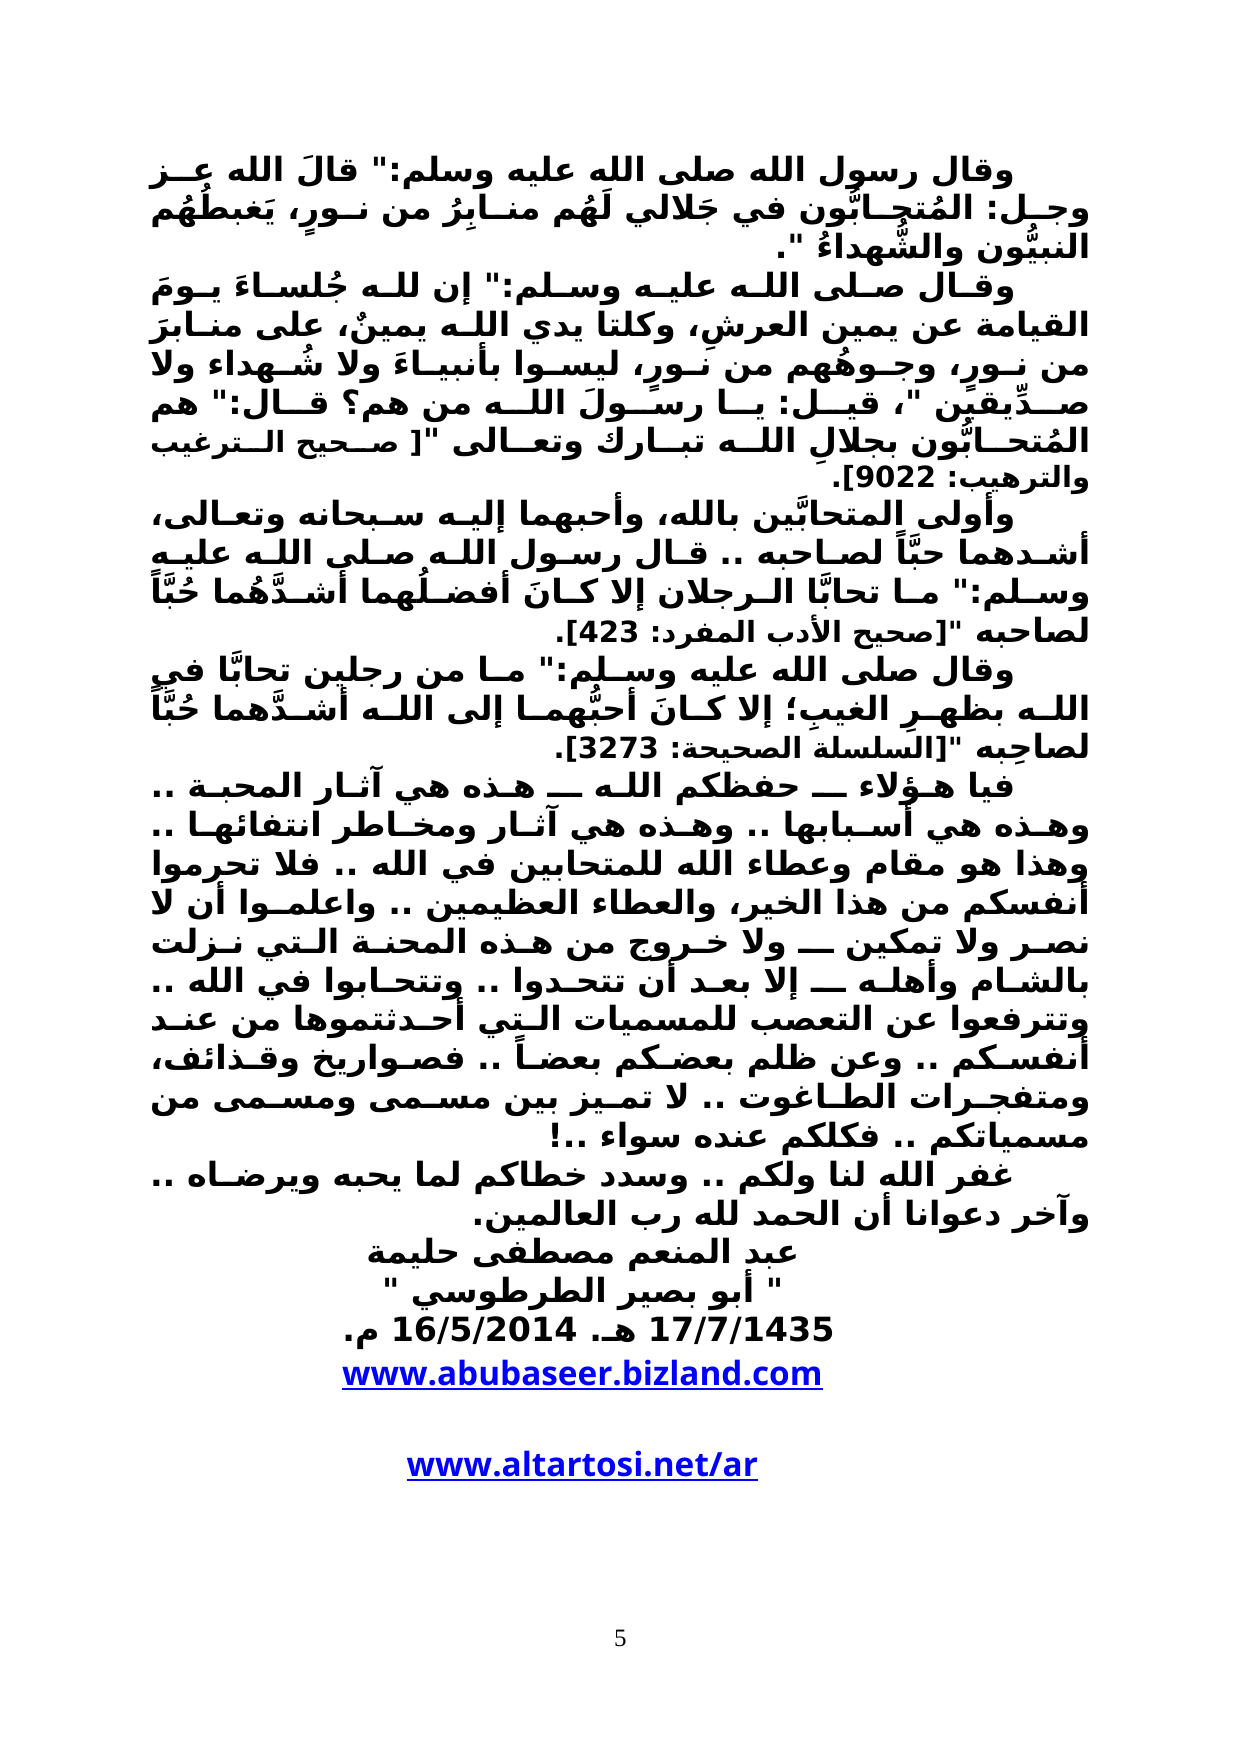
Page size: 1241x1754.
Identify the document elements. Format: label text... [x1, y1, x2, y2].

text " أبو بصير الطرطوسي " [150, 1272, 1090, 1311]
text عبد المنعم مصطفى حليمة [150, 1233, 1090, 1272]
text غفر الله لنا ولكم .. وسدد خطاكم لما يحبه ويرضاه .. وآخر دعوانا أن الحمد لله رب العالمين. [150, 1155, 1090, 1233]
text www.abubaseer.bizland.com [150, 1349, 1090, 1395]
text وقال رسول الله صلى الله عليه وسلم:" قالَ الله عز وجل: المُتحابُّون في جَلالي لَهُم منابِرُ من نورٍ، يَغبطُهُم النبيُّون والشُّهداءُ ". [150, 150, 1090, 267]
text www.altartosi.net/ar [150, 1440, 1090, 1486]
text وقال صلى الله عليه وسلم:" ما من رجلين تحابَّا في الله بظهرِ الغيبِ؛ إلا كانَ أحبُّهما إلى الله أشدَّهما حُبَّاً لصاحِبه "[السلسلة الصحيحة: 3273]. [150, 650, 1090, 767]
text وقال صلى الله عليه وسلم:" إن لله جُلساءَ يومَ القيامة عن يمين العرشِ، وكلتا يدي الله يمينٌ، على منابرَ من نورٍ، وجوهُهم من نورٍ، ليسوا بأنبياءَ ولا شُهداء ولا صدِّيقين "، قيل: يا رسولَ الله من هم؟ قال:" هم المُتحابُّون بجلالِ الله تبارك وتعالى "[ صحيح الترغيب والترهيب: 9022]. [150, 267, 1090, 495]
text فيا هؤلاء ــ حفظكم الله ــ هذه هي آثار المحبة .. وهذه هي أسبابها .. وهذه هي آثار ومخاطر انتفائها .. وهذا هو مقام وعطاء الله للمتحابين في الله .. فلا تحرموا أنفسكم من هذا الخير، والعطاء العظيمين .. واعلموا أن لا نصر ولا تمكين ــ ولا خروج من هذه المحنة التي نزلت بالشام وأهله ــ إلا بعد أن تتحدوا .. وتتحابوا في الله .. وتترفعوا عن التعصب للمسميات التي أحدثتموها من عند أنفسكم .. وعن ظلم بعضكم بعضاً .. فصواريخ وقذائف، ومتفجرات الطاغوت .. لا تميز بين مسمى ومسمى من مسمياتكم .. فكلكم عنده سواء ..! [150, 767, 1090, 1155]
text وأولى المتحابَّين بالله، وأحبهما إليه سبحانه وتعالى، أشدهما حبَّاً لصاحبه .. قال رسول الله صلى الله عليه وسلم:" ما تحابَّا الرجلان إلا كانَ أفضلُهما أشدَّهُما حُبَّاً لصاحبه "[صحيح الأدب المفرد: 423]. [150, 495, 1090, 650]
text 17/7/1435 هـ. 16/5/2014 م. [150, 1311, 1090, 1349]
